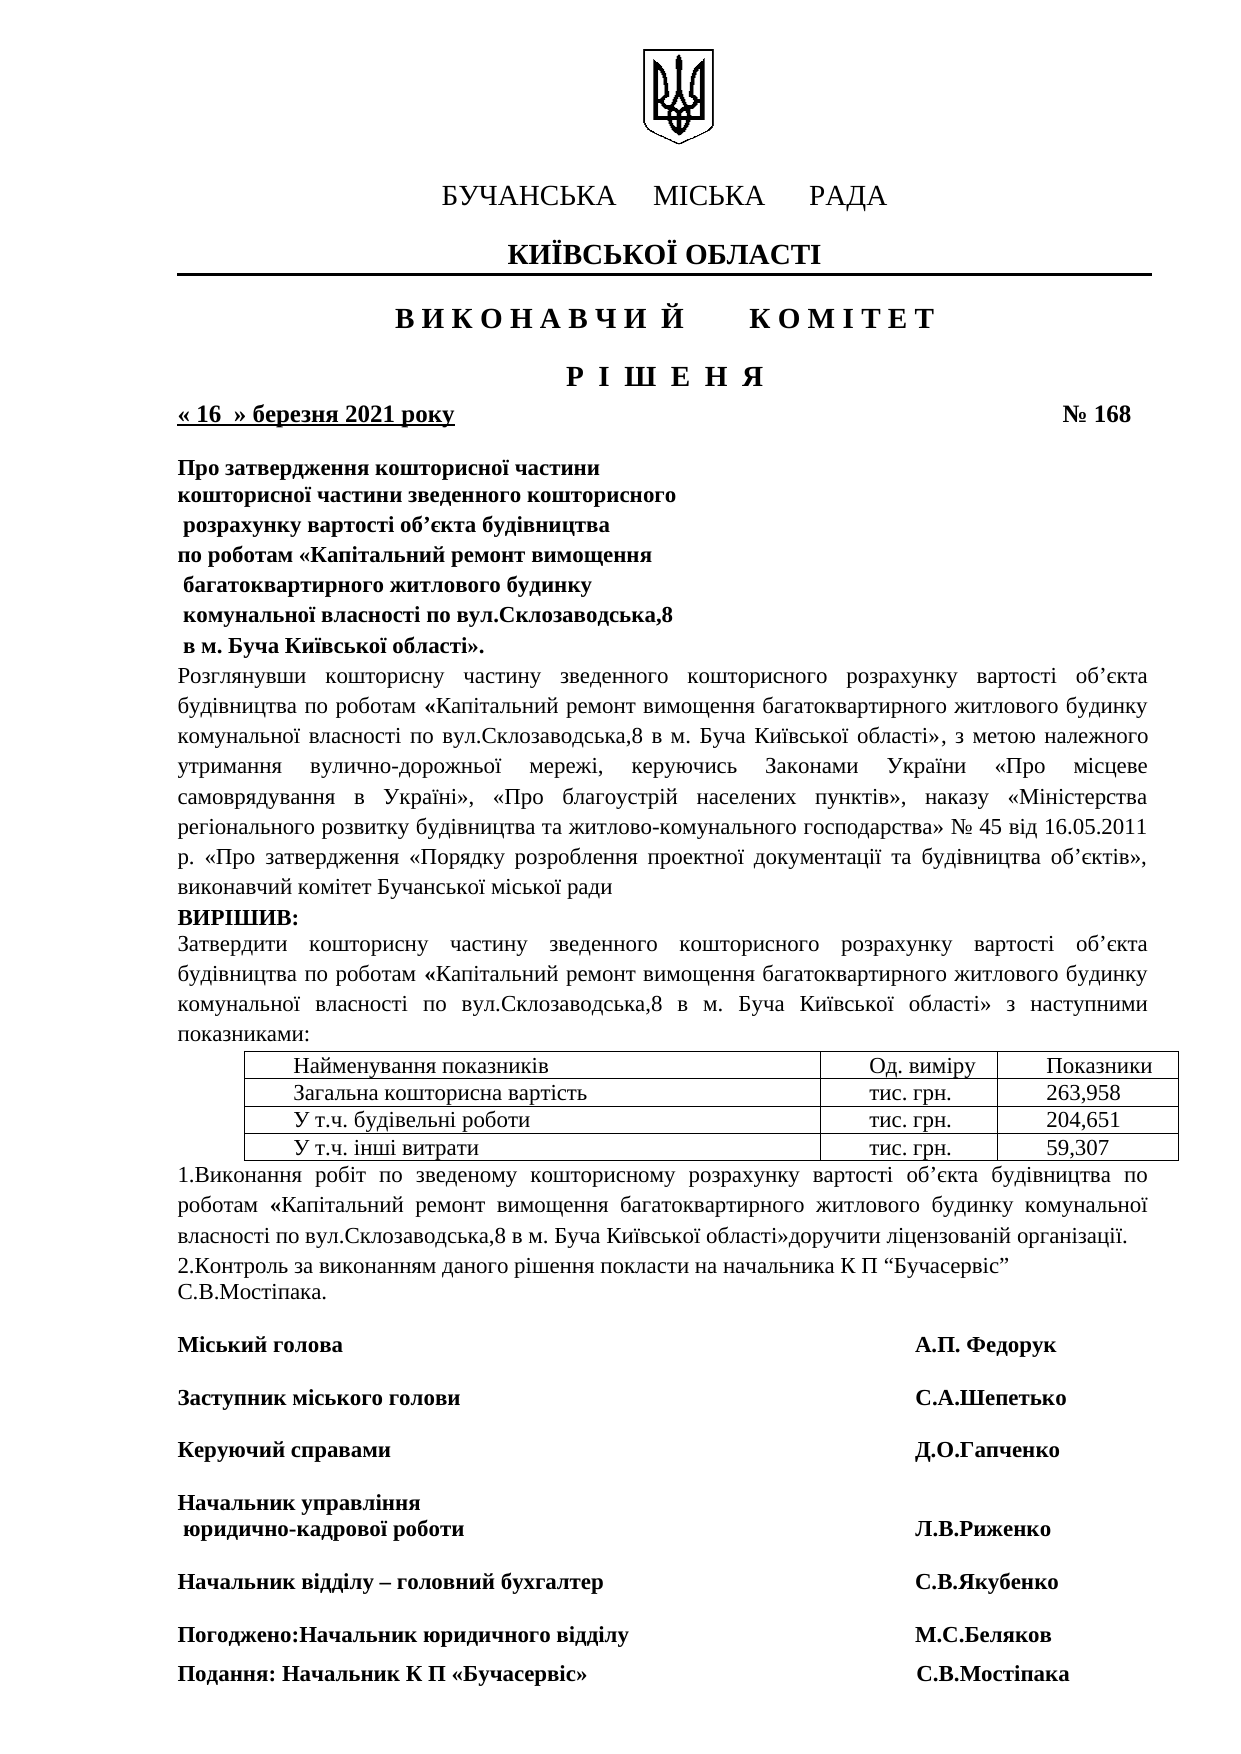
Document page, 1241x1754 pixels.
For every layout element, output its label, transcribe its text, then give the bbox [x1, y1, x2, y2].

text в м. Буча Київської області». [177, 632, 1149, 658]
text Р І Ш Е Н Я [177, 359, 1152, 393]
text Начальник управління [177, 1489, 1152, 1516]
text В И К О Н А В Ч И Й К О М І Т Е Т [177, 301, 1152, 334]
text 2.Контроль за виконанням даного рішення покласти на начальника К П “Бучасервіс” С.В.Мостіпака. [177, 1252, 1152, 1305]
text Погоджено:Начальник юридичного відділу М.С.Беляков [177, 1621, 1152, 1647]
table_header Од. виміру [821, 1052, 997, 1078]
table_cell Загальна кошторисна вартість [245, 1079, 820, 1106]
table_header Найменування показників [245, 1052, 820, 1078]
text розрахунку вартості об’єкта будівництва [177, 511, 1149, 537]
text Розглянувши кошторисну частину зведенного кошторисного розрахунку вартості об’єкта будівництва по роботам «Капітальний ремонт вимощення багатоквартирного житлового будинку комунальної власності по вул.Склозаводська,8 в м. Буча Київської області», з метою належного утримання вулично-дорожньої мережі, керуючись Законами України «Про місцеве самоврядування в Україні», «Про благоустрій населених пунктів», наказу «Міністерства регіонального розвитку будівництва та житлово-комунального господарства» № 45 від 16.05.2011 р. «Про затвердження «Порядку розроблення проектної документації та будівництва об’єктів», виконавчий комітет Бучанської міської ради [177, 662, 1149, 900]
table_cell У т.ч. інші витрати [245, 1134, 820, 1160]
table_cell У т.ч. будівельні роботи [245, 1107, 820, 1133]
text ВИРІШИВ: [177, 903, 1152, 930]
table_cell тис. грн. [821, 1134, 997, 1160]
text 1.Виконання робіт по зведеному кошторисному розрахунку вартості об’єкта будівництва по роботам «Капітальний ремонт вимощення багатоквартирного житлового будинку комунальної власності по вул.Склозаводська,8 в м. Буча Київської області»доручити ліцензованій організації. [177, 1161, 1149, 1248]
text Міський голова А.П. Федорук [177, 1331, 1152, 1357]
text Заступник міського голови С.А.Шепетько [177, 1384, 1152, 1410]
text Про затвердження кошторисної частини [177, 454, 1152, 481]
text « 16 » березня 2021 року № 168 [177, 399, 1152, 428]
text кошторисної частини зведенного кошторисного [177, 481, 1149, 507]
text багатоквартирного житлового будинку [177, 571, 1149, 598]
table_cell тис. грн. [821, 1107, 997, 1133]
table_cell тис. грн. [821, 1079, 997, 1106]
table_cell 59,307 [998, 1134, 1178, 1160]
text БУЧАНСЬКА МІСЬКА РАДА [177, 178, 1152, 212]
text юридично-кадрової роботи Л.В.Риженко [177, 1516, 1152, 1542]
text Затвердити кошторисну частину зведенного кошторисного розрахунку вартості об’єкта будівництва по роботам «Капітальний ремонт вимощення багатоквартирного житлового будинку комунальної власності по вул.Склозаводська,8 в м. Буча Київської області» з наступними показниками: [177, 930, 1149, 1047]
table_header Показники [998, 1052, 1178, 1078]
text КИЇВСЬКОЇ ОБЛАСТІ [177, 237, 1152, 273]
table_cell 204,651 [998, 1107, 1178, 1133]
text Керуючий справами Д.О.Гапченко [177, 1436, 1152, 1463]
text Подання: Начальник К П «Бучасервіс» С.В.Мостіпака [177, 1660, 1152, 1687]
text по роботам «Капітальний ремонт вимощення [177, 541, 1149, 567]
text комунальної власності по вул.Склозаводська,8 [177, 601, 1149, 628]
table_cell 263,958 [998, 1079, 1178, 1106]
text Начальник відділу – головний бухгалтер С.В.Якубенко [177, 1568, 1152, 1594]
